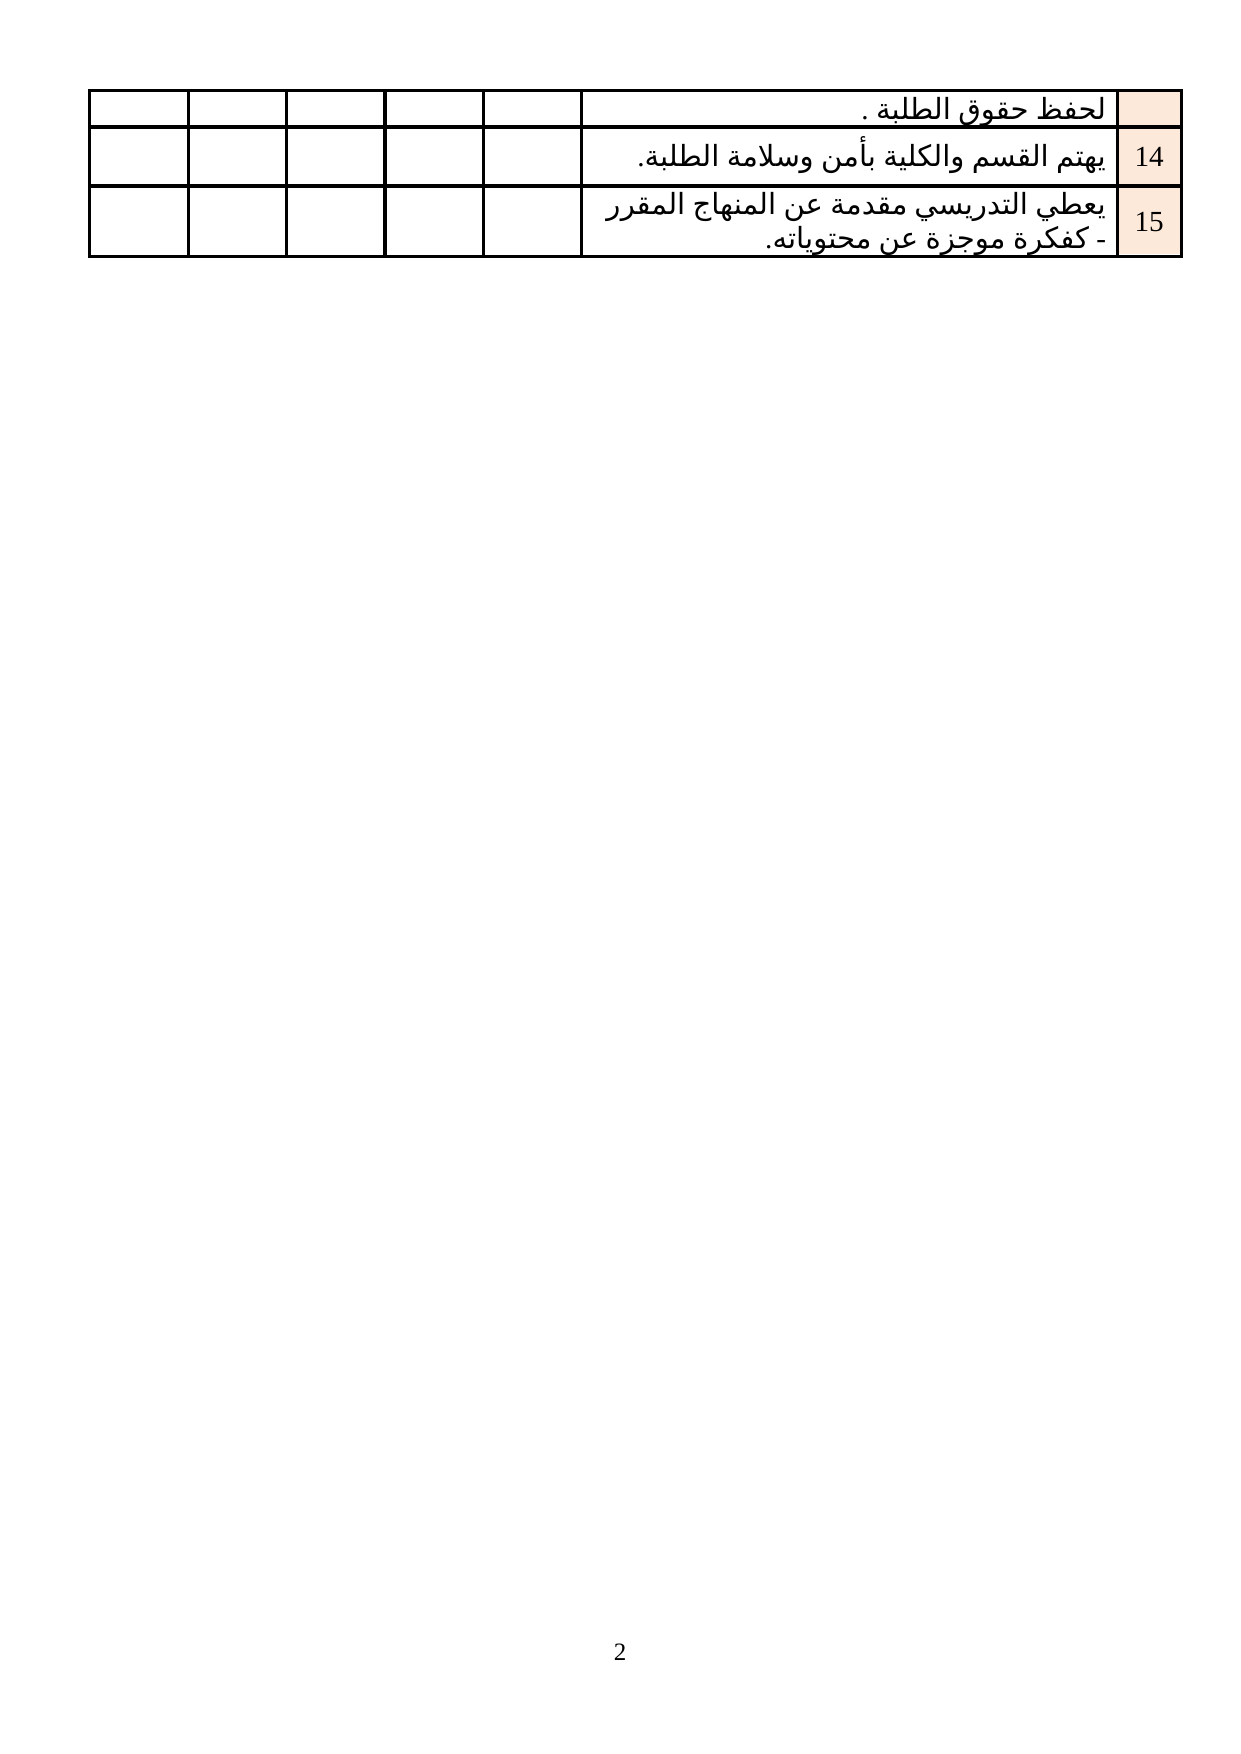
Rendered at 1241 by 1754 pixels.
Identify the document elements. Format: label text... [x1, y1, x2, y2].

table_cell [288, 129, 383, 184]
table_cell [190, 129, 285, 184]
table_cell [288, 92, 383, 125]
table_cell [387, 188, 482, 254]
table_cell [91, 129, 187, 184]
table_cell يعطي التدريسي مقدمة عن المنهاج المقرر - كفكرة موجزة عن محتوياته. [583, 188, 1116, 254]
table_cell 13 [1119, 92, 1180, 125]
table_cell [190, 188, 285, 254]
table_cell [190, 92, 285, 125]
table_cell 14 [1119, 129, 1180, 184]
table_cell [485, 188, 580, 254]
table_cell [91, 188, 187, 254]
table_cell [387, 129, 482, 184]
table_cell 15 [1119, 188, 1180, 254]
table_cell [583, 92, 1116, 125]
table_cell يهتم القسم والكلية بأمن وسلامة الطلبة. [583, 129, 1116, 184]
table_cell [288, 188, 383, 254]
table_cell [387, 92, 482, 125]
table_cell [485, 92, 580, 125]
table_cell [485, 129, 580, 184]
table_cell [91, 92, 187, 125]
